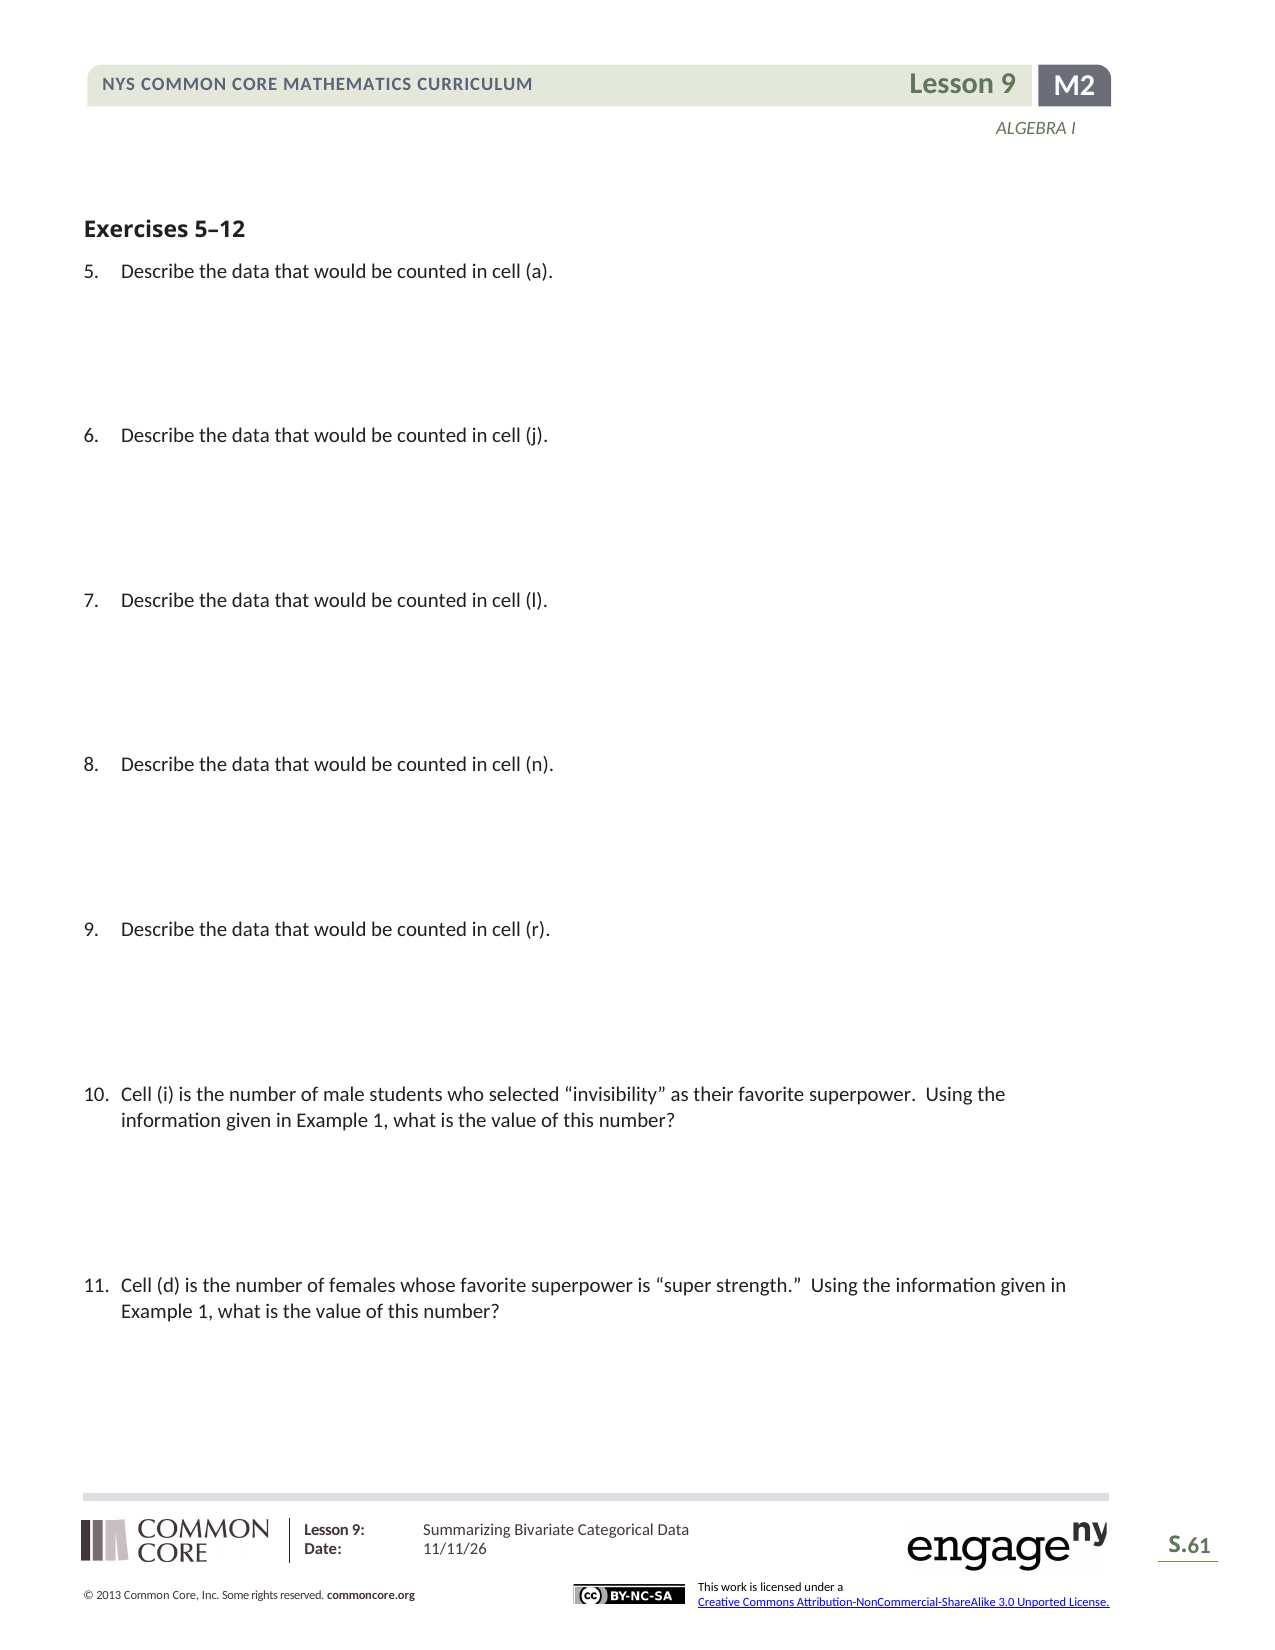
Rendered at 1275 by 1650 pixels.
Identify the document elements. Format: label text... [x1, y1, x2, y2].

list Describe the data that would be counted in cell (j). [83, 422, 1108, 448]
list Describe the data that would be counted in cell (l). [83, 587, 1108, 612]
list Describe the data that would be counted in cell (r). [83, 916, 1108, 942]
list Cell (d) is the number of females whose favorite superpower is “super strength.” Using the information given in Example 1, what is the value of this number? [83, 1272, 1108, 1324]
list Describe the data that would be counted in cell (a). [83, 258, 1108, 283]
picture [906, 1518, 1107, 1573]
text Exercises 5–12 [83, 212, 1108, 244]
picture [81, 1517, 269, 1562]
list Cell (i) is the number of male students who selected “invisibility” as their favorite superpower. Using the information given in Example 1, what is the value of this number? [83, 1081, 1108, 1133]
picture [572, 1584, 685, 1604]
list Describe the data that would be counted in cell (n). [83, 752, 1108, 777]
